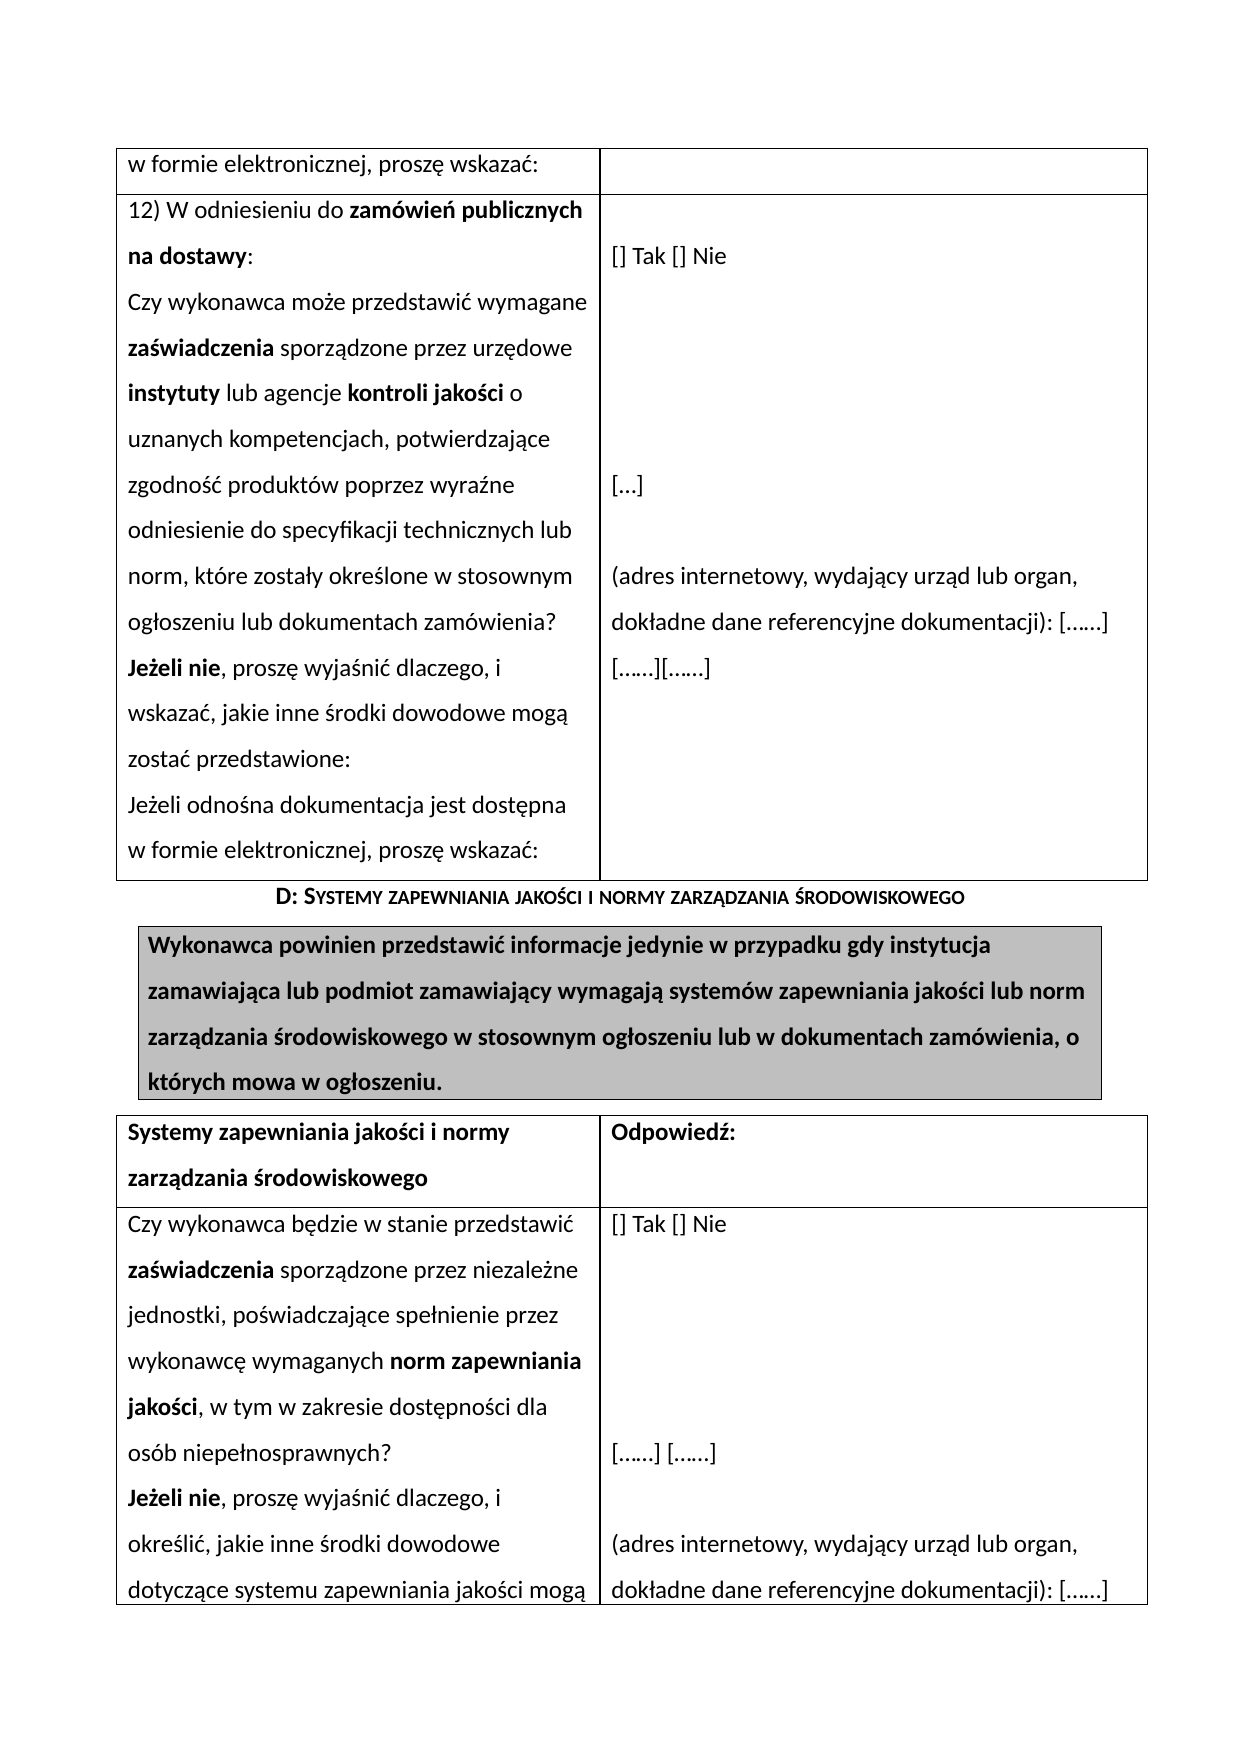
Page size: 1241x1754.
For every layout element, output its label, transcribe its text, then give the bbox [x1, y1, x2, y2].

text D: Systemy zapewniania jakości i normy zarządzania środowiskowego [148, 881, 1093, 911]
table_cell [601, 1208, 1147, 1604]
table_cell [117, 1208, 599, 1604]
table_header Odpowiedź: [601, 1116, 1147, 1207]
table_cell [117, 149, 599, 193]
text Wykonawca powinien przedstawić informacje jedynie w przypadku gdy instytucja zamawiająca lub podmiot zamawiający wymagają systemów zapewniania jakości lub norm zarządzania środowiskowego w stosownym ogłoszeniu lub w dokumentach zamówienia, o których mowa w ogłoszeniu. [139, 927, 1101, 1099]
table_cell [601, 149, 1147, 193]
table_cell [] Tak [] Nie […] (adres internetowy, wydający urząd lub organ, dokładne dane referencyjne dokumentacji): [……][……][……] [601, 195, 1147, 879]
table_header Systemy zapewniania jakości i normy zarządzania środowiskowego [117, 1116, 599, 1207]
table_cell 12) W odniesieniu do zamówień publicznych na dostawy: Czy wykonawca może przedstawić wymagane zaświadczenia sporządzone przez urzędowe instytuty lub agencje kontroli jakości o uznanych kompetencjach, potwierdzające zgodność produktów poprzez wyraźne odniesienie do specyfikacji technicznych lub norm, które zostały określone w stosownym ogłoszeniu lub dokumentach zamówienia? Jeżeli nie, proszę wyjaśnić dlaczego, i wskazać, jakie inne środki dowodowe mogą zostać przedstawione: Jeżeli odnośna dokumentacja jest dostępna w formie elektronicznej, proszę wskazać: [117, 195, 599, 879]
